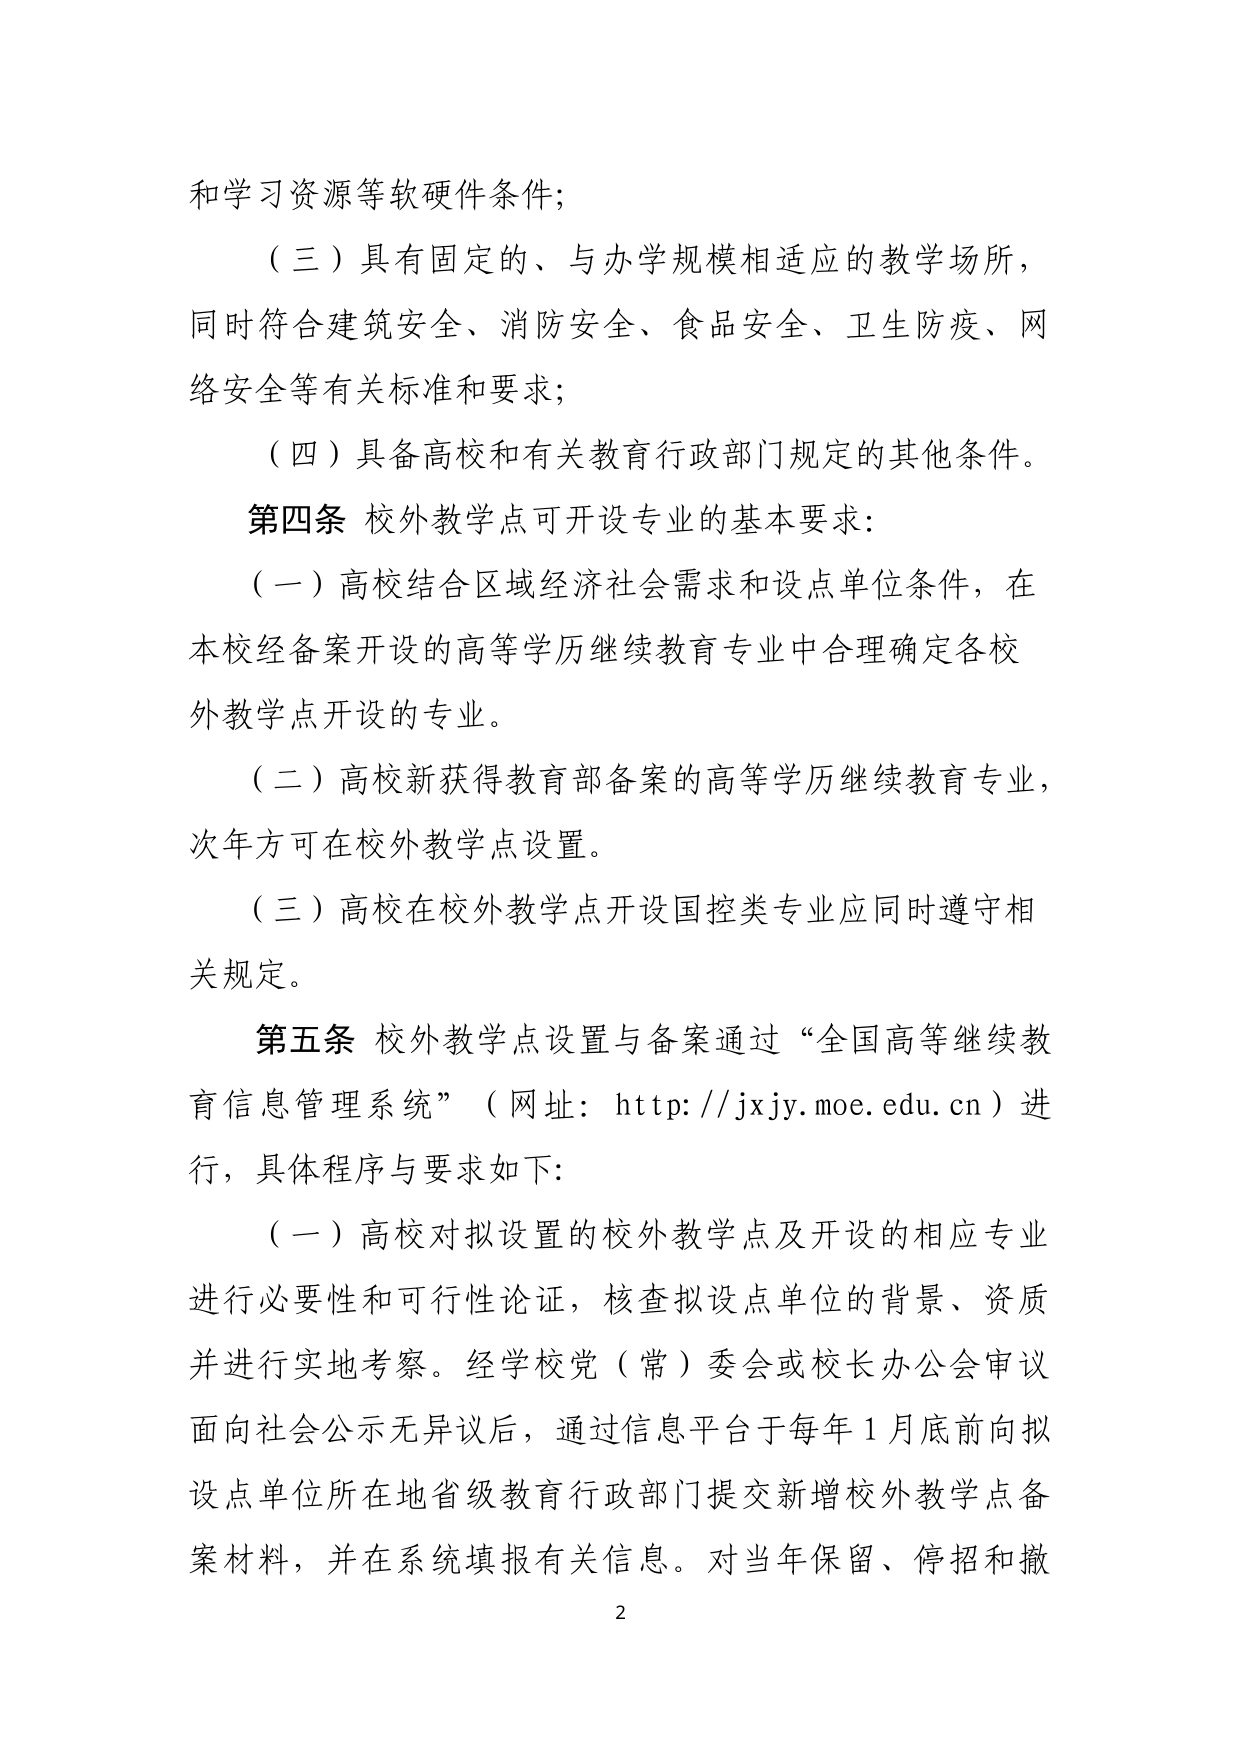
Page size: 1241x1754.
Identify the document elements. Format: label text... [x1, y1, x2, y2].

list （三）具有固定的、与办学规模相适应的教学场所，同时符合建筑安全、消防安全、食品安全、卫生防疫、网络安全等有关标准和要求； [187, 225, 1053, 420]
list 第四条 校外教学点可开设专业的基本要求： [247, 485, 1053, 550]
text （三）高校在校外教学点开设国控类专业应同时遵守相关规定。 [187, 875, 1053, 1005]
list 第五条 校外教学点设置与备案通过“全国高等继续教育信息管理系统”（网址：http://jxjy.moe.edu.cn）进行，具体程序与要求如下: [187, 1005, 1053, 1200]
list （四）具备高校和有关教育行政部门规定的其他条件。 [187, 420, 1053, 485]
text （一）高校结合区域经济社会需求和设点单位条件，在本校经备案开设的高等学历继续教育专业中合理确定各校外教学点开设的专业。 [187, 550, 1053, 745]
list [187, 1200, 1053, 1590]
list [187, 160, 1053, 225]
text （二）高校新获得教育部备案的高等学历继续教育专业，次年方可在校外教学点设置。 [187, 745, 1053, 875]
